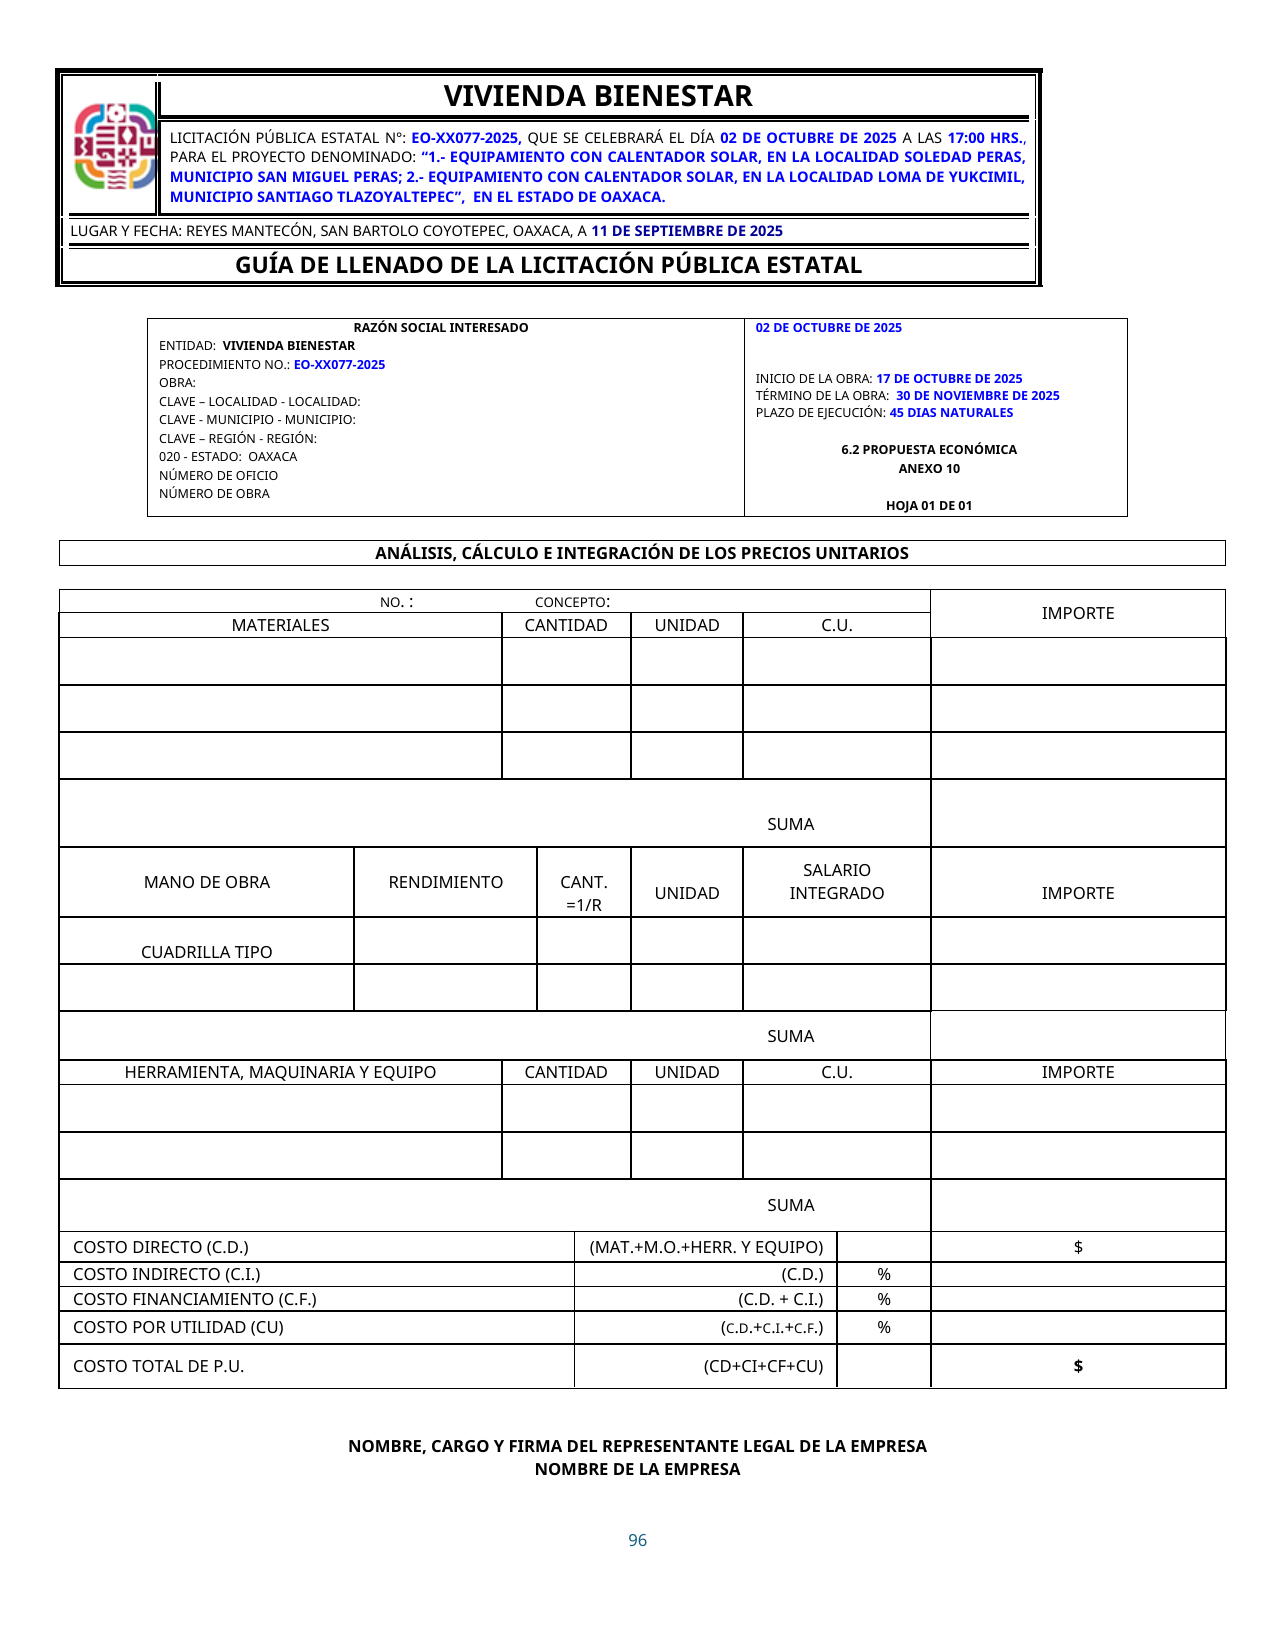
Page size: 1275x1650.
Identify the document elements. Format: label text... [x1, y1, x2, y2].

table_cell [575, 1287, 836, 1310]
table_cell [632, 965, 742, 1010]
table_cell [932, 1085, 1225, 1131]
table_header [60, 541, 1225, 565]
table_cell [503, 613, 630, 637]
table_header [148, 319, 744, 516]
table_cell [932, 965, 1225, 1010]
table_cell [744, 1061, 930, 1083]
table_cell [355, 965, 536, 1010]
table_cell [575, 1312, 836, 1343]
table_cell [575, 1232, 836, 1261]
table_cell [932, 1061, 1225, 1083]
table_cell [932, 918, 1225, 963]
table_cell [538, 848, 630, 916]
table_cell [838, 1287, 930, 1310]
picture [161, 122, 170, 195]
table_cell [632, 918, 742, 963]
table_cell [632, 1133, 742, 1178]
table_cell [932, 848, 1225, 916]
text NOMBRE, CARGO Y FIRMA DEL REPRESENTANTE LEGAL DE LA EMPRESA [148, 1434, 1127, 1457]
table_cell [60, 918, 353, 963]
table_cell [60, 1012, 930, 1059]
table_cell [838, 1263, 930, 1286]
picture [161, 96, 170, 115]
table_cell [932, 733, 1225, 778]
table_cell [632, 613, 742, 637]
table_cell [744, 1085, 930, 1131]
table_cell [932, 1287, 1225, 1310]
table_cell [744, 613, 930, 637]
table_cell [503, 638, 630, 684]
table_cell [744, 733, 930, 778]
picture [157, 96, 170, 195]
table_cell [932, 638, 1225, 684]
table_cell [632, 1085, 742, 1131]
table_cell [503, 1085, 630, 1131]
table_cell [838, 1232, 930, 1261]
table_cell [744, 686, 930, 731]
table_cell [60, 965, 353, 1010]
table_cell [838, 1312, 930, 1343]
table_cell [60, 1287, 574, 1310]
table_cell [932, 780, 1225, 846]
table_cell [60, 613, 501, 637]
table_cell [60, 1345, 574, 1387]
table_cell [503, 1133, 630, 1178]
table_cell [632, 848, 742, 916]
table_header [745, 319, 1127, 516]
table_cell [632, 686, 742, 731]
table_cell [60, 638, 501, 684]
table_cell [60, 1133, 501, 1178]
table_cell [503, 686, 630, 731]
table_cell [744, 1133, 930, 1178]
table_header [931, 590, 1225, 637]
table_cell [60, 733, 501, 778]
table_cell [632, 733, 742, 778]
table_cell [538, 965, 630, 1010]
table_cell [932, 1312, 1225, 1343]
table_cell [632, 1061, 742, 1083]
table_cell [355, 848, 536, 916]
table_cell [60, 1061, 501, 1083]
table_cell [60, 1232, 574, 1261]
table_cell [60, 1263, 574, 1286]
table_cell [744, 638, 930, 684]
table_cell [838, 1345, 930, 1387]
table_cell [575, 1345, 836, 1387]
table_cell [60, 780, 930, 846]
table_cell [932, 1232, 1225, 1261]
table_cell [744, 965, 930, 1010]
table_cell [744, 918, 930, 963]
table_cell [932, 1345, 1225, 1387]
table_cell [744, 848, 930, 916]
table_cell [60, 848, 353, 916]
text NOMBRE DE LA EMPRESA [148, 1457, 1127, 1480]
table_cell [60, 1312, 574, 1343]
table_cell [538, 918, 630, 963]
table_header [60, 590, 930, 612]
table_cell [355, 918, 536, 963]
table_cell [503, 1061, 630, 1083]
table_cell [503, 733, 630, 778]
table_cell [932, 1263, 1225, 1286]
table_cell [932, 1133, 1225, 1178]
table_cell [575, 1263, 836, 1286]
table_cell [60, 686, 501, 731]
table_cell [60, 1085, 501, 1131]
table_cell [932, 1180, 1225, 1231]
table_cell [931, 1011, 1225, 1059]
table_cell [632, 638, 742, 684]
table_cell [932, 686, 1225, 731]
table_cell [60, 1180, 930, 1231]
picture [63, 96, 155, 195]
